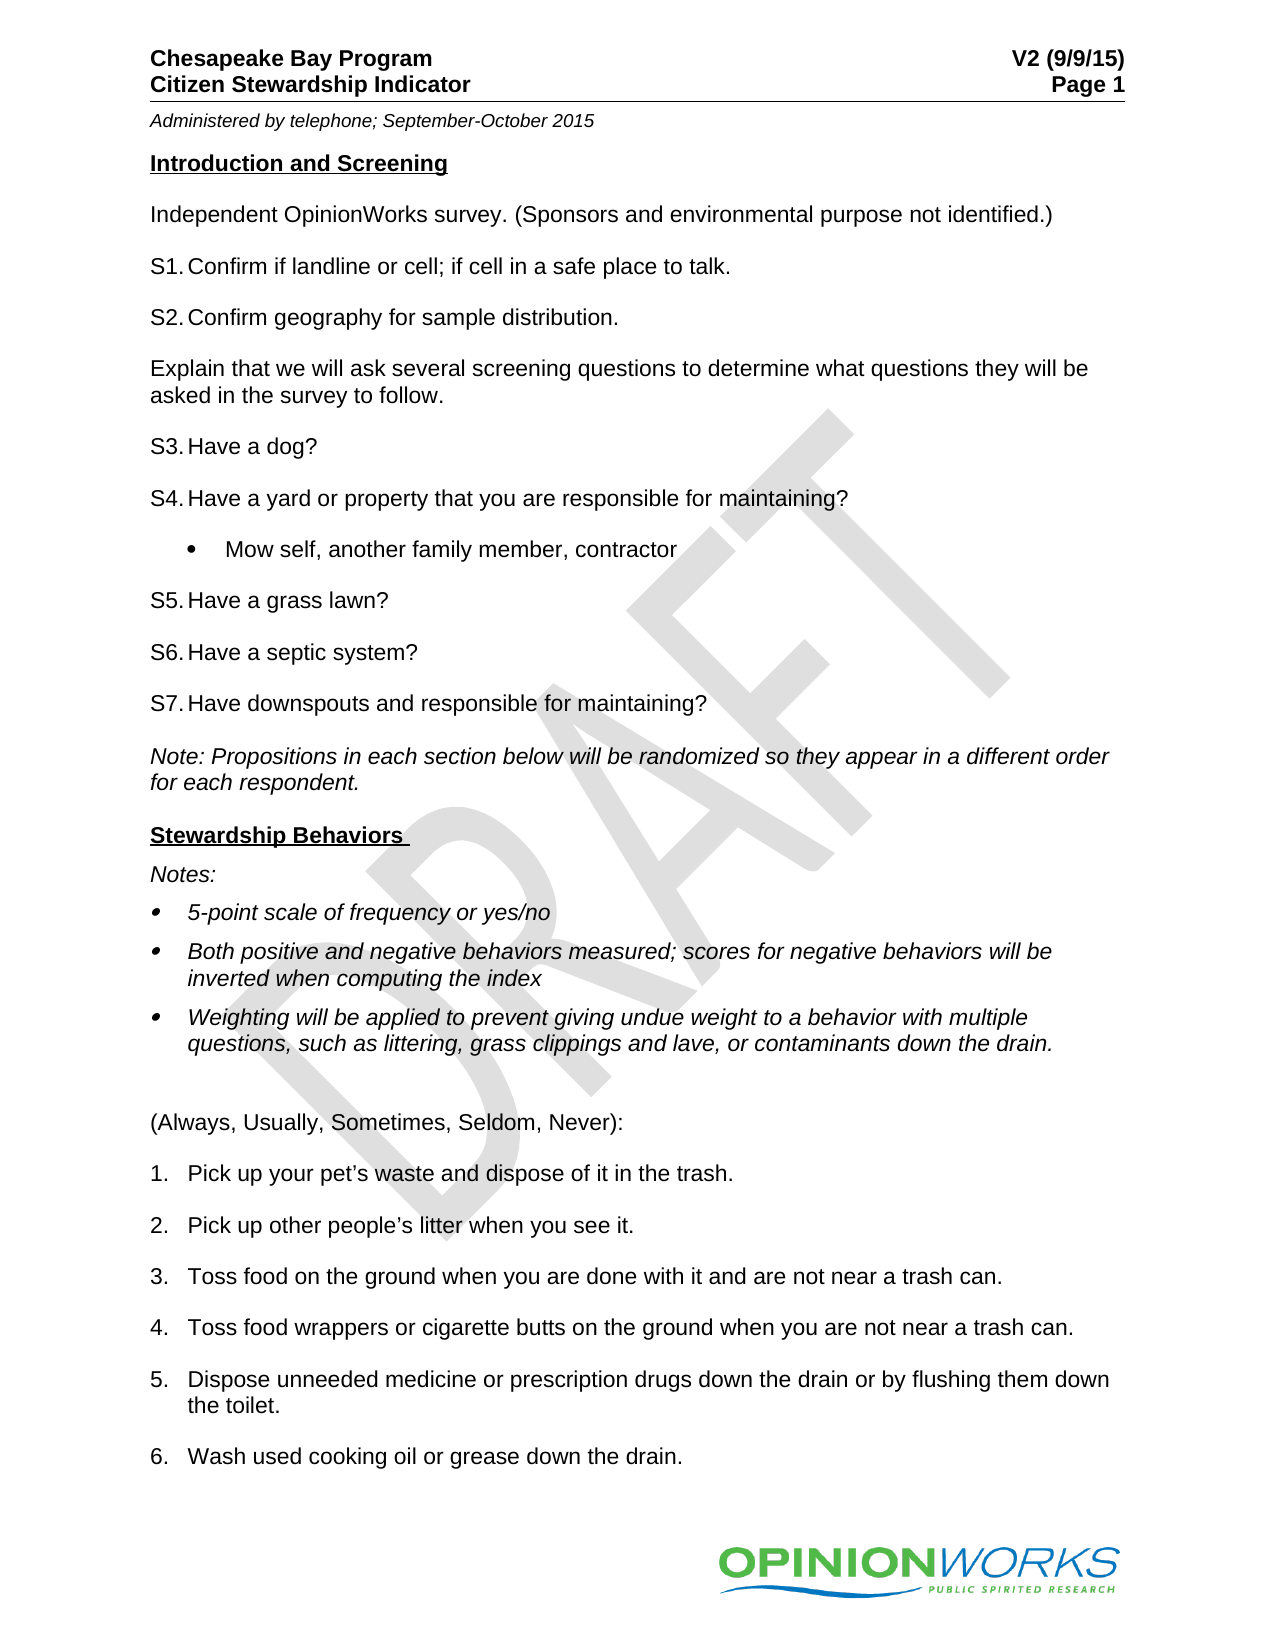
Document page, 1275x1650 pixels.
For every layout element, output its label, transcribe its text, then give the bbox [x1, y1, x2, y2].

text S2. Confirm geography for sample distribution. [150, 304, 1125, 330]
list 5-point scale of frequency or yes/no [150, 899, 1125, 926]
text Note: Propositions in each section below will be randomized so they appear in a different order for each respondent. [150, 743, 1125, 795]
list Mow self, another family member, contractor [187, 536, 1125, 562]
text Stewardship Behaviors [150, 822, 1125, 848]
list Both positive and negative behaviors measured; scores for negative behaviors will be inverted when computing the index [150, 938, 1125, 991]
list Weighting will be applied to prevent giving undue weight to a behavior with multiple questions, such as littering, grass clippings and lave, or contaminants down the drain. [150, 1003, 1125, 1056]
list Pick up other people’s litter when you see it. [150, 1212, 1125, 1238]
text S3. Have a dog? [150, 433, 1125, 459]
picture [709, 1531, 1125, 1605]
text S4. Have a yard or property that you are responsible for maintaining? [150, 484, 1125, 511]
text Explain that we will ask several screening questions to determine what questions they will be asked in the survey to follow. [150, 355, 1125, 408]
list Toss food wrappers or cigarette butts on the ground when you are not near a trash can. [150, 1314, 1125, 1341]
text S7. Have downspouts and responsible for maintaining? [150, 690, 1125, 716]
text (Always, Usually, Sometimes, Seldom, Never): [150, 1109, 1125, 1135]
text S5. Have a grass lawn? [150, 587, 1125, 613]
text S6. Have a septic system? [150, 638, 1125, 665]
list Pick up your pet’s waste and dispose of it in the trash. [150, 1160, 1125, 1187]
list Toss food on the ground when you are done with it and are not near a trash can. [150, 1263, 1125, 1289]
text S1. Confirm if landline or cell; if cell in a safe place to talk. [150, 253, 1125, 279]
list Dispose unneeded medicine or prescription drugs down the drain or by flushing them down the toilet. [150, 1366, 1125, 1418]
list Wash used cooking oil or grease down the drain. [150, 1443, 1125, 1470]
text Introduction and Screening [150, 150, 1125, 176]
text Independent OpinionWorks survey. (Sponsors and environmental purpose not identified.) [150, 201, 1125, 228]
text Notes: [150, 861, 1125, 887]
